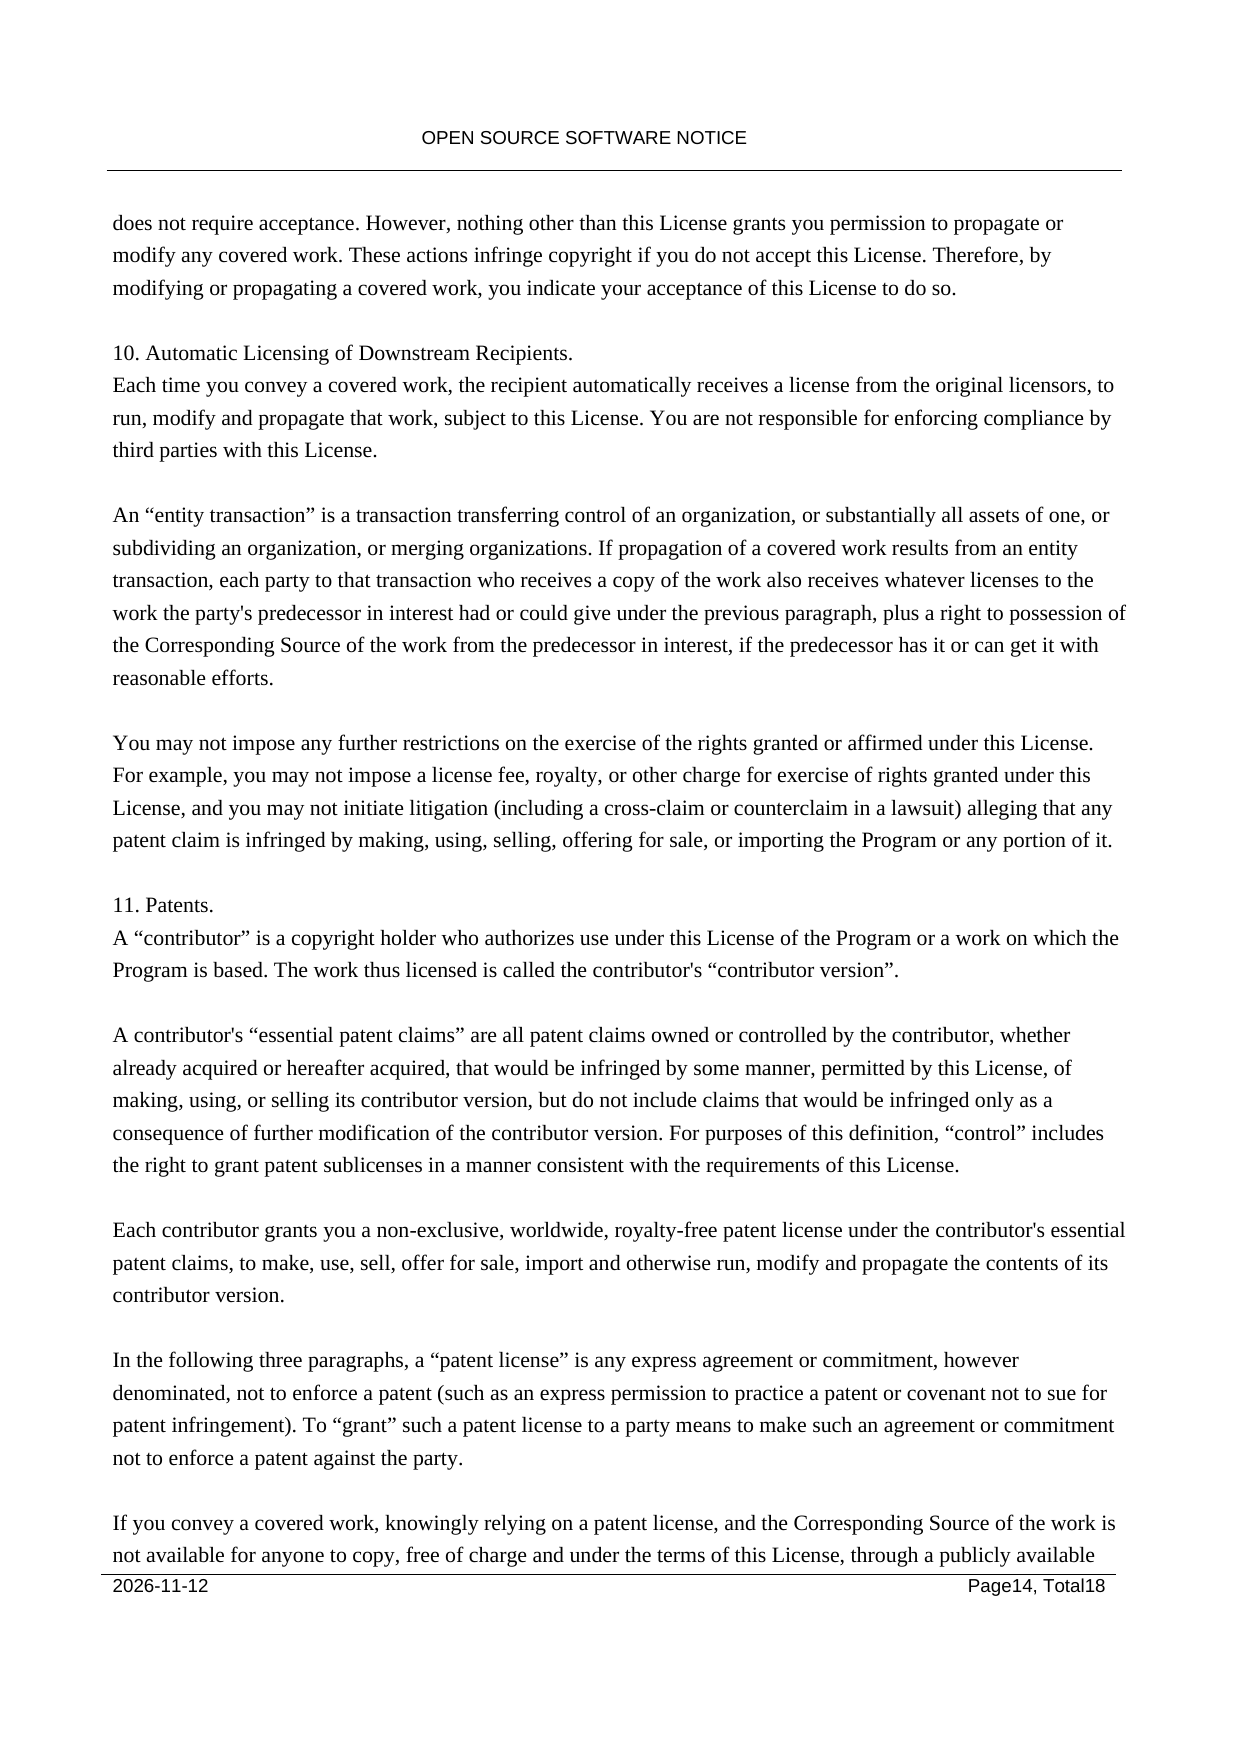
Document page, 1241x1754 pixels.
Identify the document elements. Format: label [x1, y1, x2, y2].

text [112, 206, 1128, 1571]
